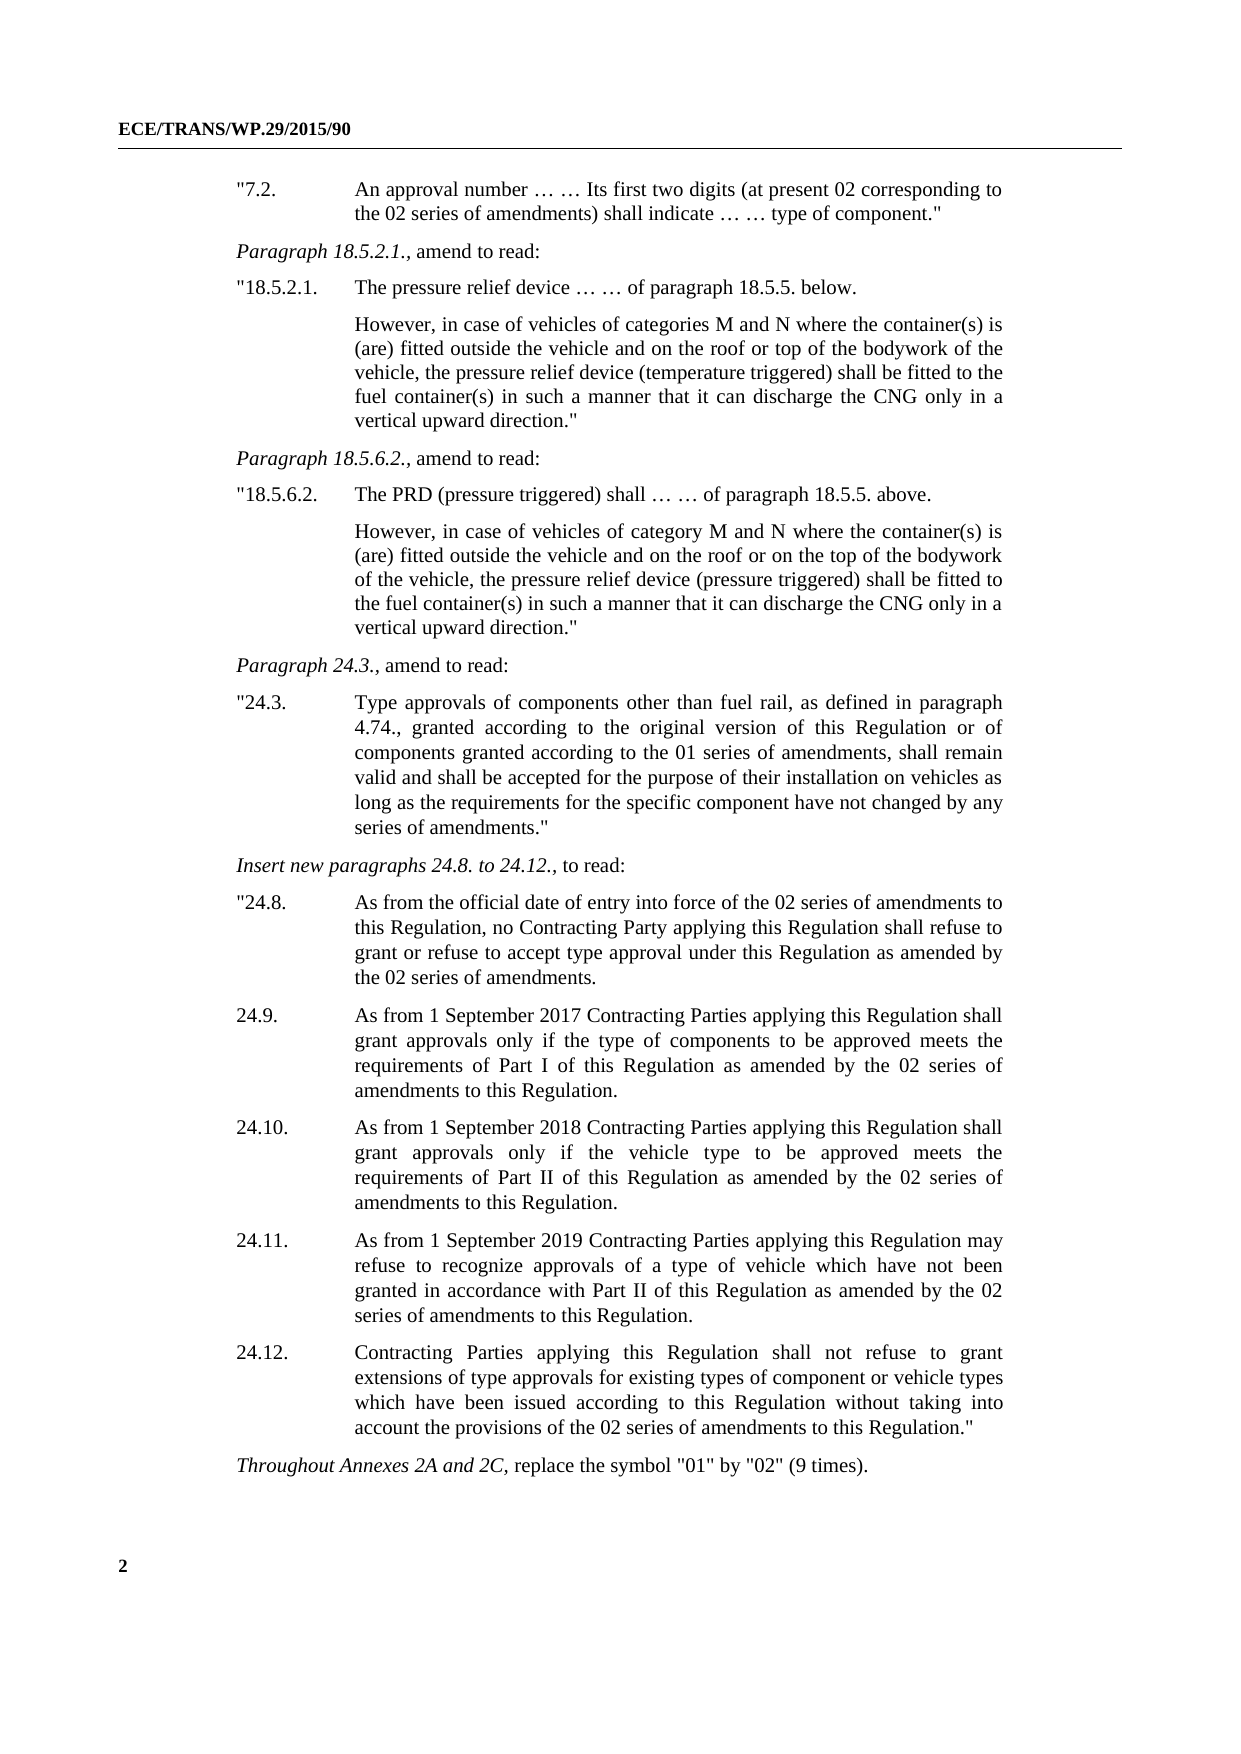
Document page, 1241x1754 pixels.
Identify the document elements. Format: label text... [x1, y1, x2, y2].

text However, in case of vehicles of categories M and N where the container(s) is (are) fitted outside the vehicle and on the roof or top of the bodywork of the vehicle, the pressure relief device (temperature triggered) shall be fitted to the fuel container(s) in such a manner that it can discharge the CNG only in a vertical upward direction." [354, 312, 1004, 432]
text "18.5.6.2. The PRD (pressure triggered) shall … … of paragraph 18.5.5. above. [236, 482, 1004, 506]
text "7.2. An approval number … … Its first two digits (at present 02 corresponding to the 02 series of amendments) shall indicate … … type of component." [236, 177, 1004, 225]
text "24.8. As from the official date of entry into force of the 02 series of amendments to this Regulation, no Contracting Party applying this Regulation shall refuse to grant or refuse to accept type approval under this Regulation as amended by the 02 series of amendments. [236, 889, 1004, 989]
text However, in case of vehicles of category M and N where the container(s) is (are) fitted outside the vehicle and on the roof or on the top of the bodywork of the vehicle, the pressure relief device (pressure triggered) shall be fitted to the fuel container(s) in such a manner that it can discharge the CNG only in a vertical upward direction." [354, 519, 1004, 639]
text Throughout Annexes 2A and 2C, replace the symbol "01" by "02" (9 times). [236, 1452, 1004, 1477]
text 24.9. As from 1 September 2017 Contracting Parties applying this Regulation shall grant approvals only if the type of components to be approved meets the requirements of Part I of this Regulation as amended by the 02 series of amendments to this Regulation. [236, 1002, 1004, 1102]
text Insert new paragraphs 24.8. to 24.12., to read: [236, 852, 1004, 877]
text Paragraph 24.3., amend to read: [236, 652, 1004, 677]
text "18.5.2.1. The pressure relief device … … of paragraph 18.5.5. below. [236, 275, 1004, 299]
text Paragraph 18.5.6.2., amend to read: [236, 445, 1004, 470]
text "24.3. Type approvals of components other than fuel rail, as defined in paragraph 4.74., granted according to the original version of this Regulation or of components granted according to the 01 series of amendments, shall remain valid and shall be accepted for the purpose of their installation on vehicles as long as the requirements for the specific component have not changed by any series of amendments." [236, 689, 1004, 839]
text 24.11. As from 1 September 2019 Contracting Parties applying this Regulation may refuse to recognize approvals of a type of vehicle which have not been granted in accordance with Part II of this Regulation as amended by the 02 series of amendments to this Regulation. [236, 1227, 1004, 1327]
text 24.12. Contracting Parties applying this Regulation shall not refuse to grant extensions of type approvals for existing types of component or vehicle types which have been issued according to this Regulation without taking into account the provisions of the 02 series of amendments to this Regulation." [236, 1339, 1004, 1439]
text 24.10. As from 1 September 2018 Contracting Parties applying this Regulation shall grant approvals only if the vehicle type to be approved meets the requirements of Part II of this Regulation as amended by the 02 series of amendments to this Regulation. [236, 1114, 1004, 1214]
text Paragraph 18.5.2.1., amend to read: [236, 238, 1004, 263]
